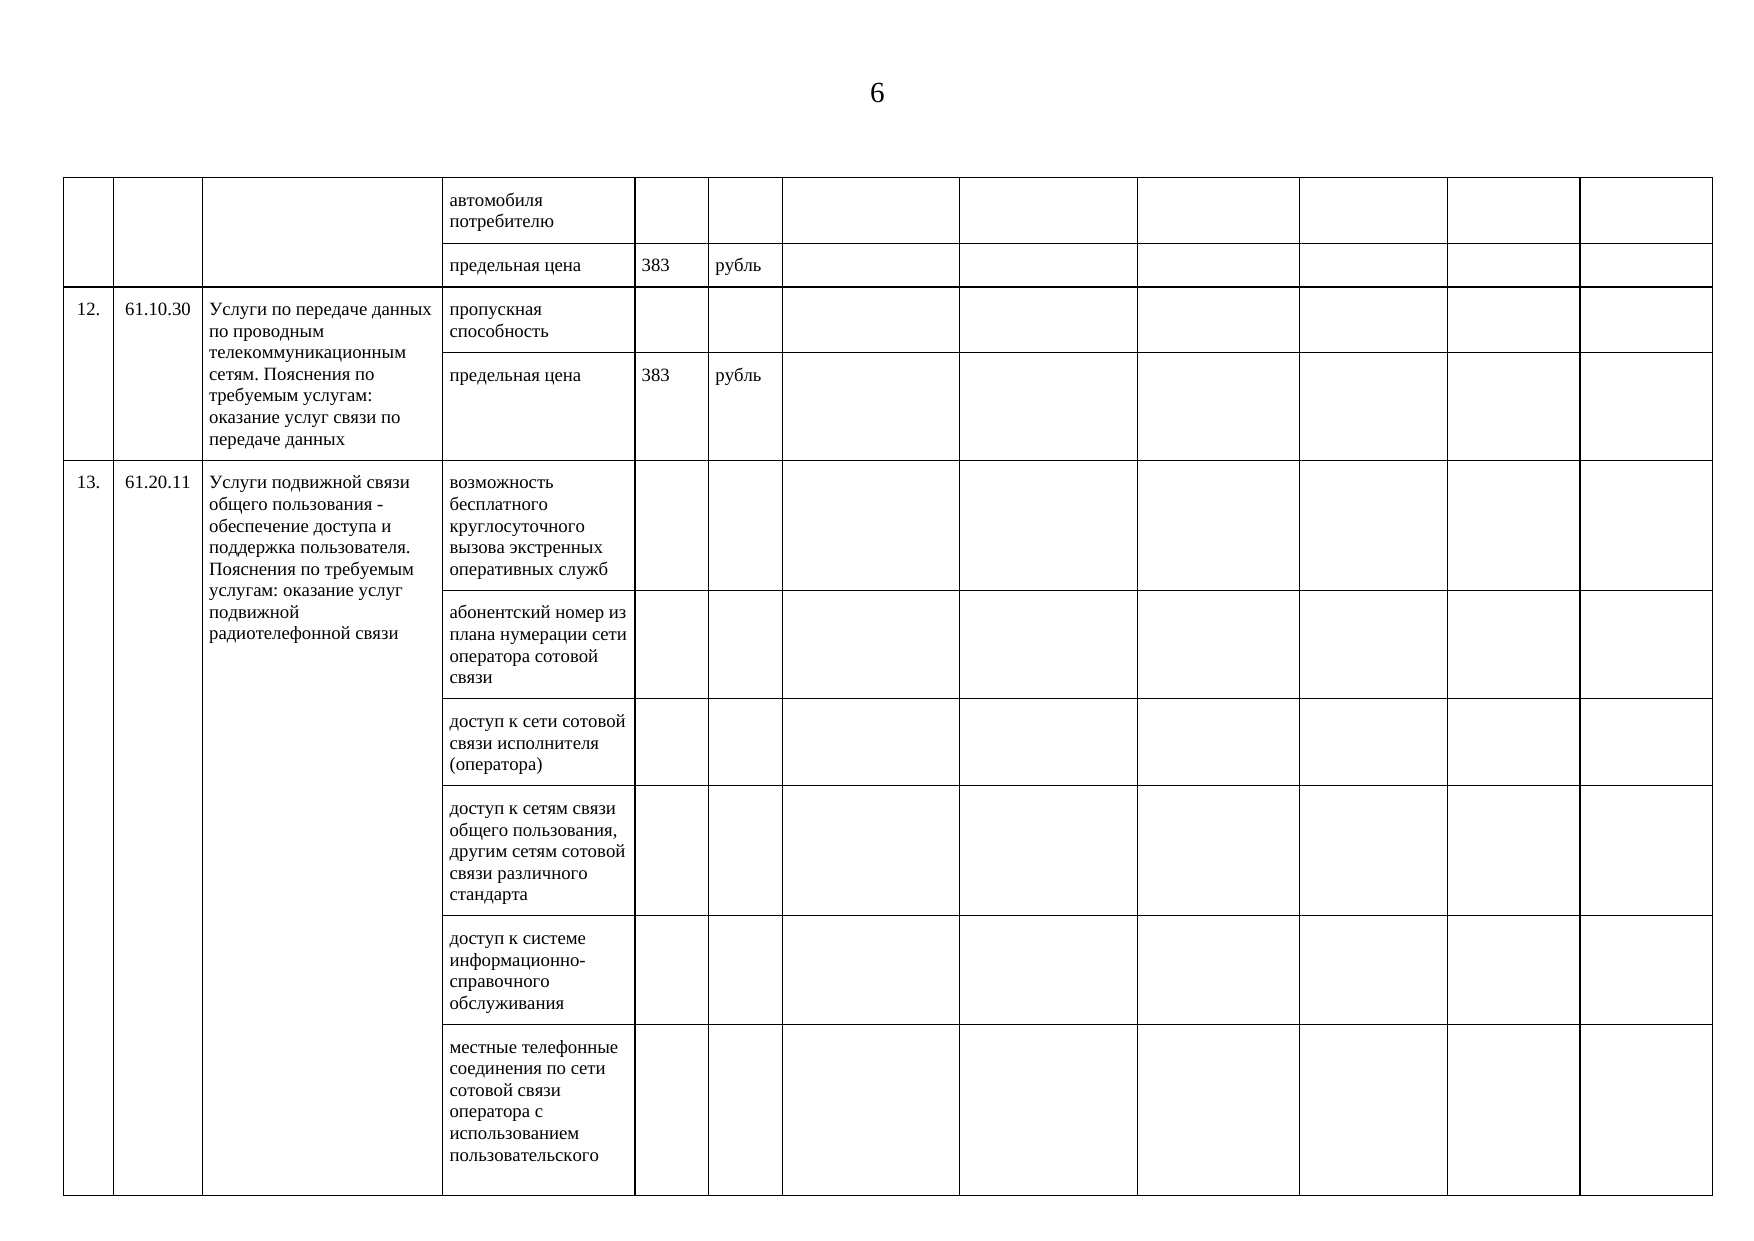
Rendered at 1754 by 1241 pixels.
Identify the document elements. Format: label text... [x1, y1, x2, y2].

table_cell [1581, 244, 1712, 286]
table_cell [709, 916, 782, 1024]
table_cell [636, 699, 708, 785]
table_cell [636, 786, 708, 915]
table_cell [960, 699, 1137, 785]
table_cell [783, 288, 959, 352]
table_cell [636, 178, 708, 243]
table_cell [783, 244, 959, 286]
table_cell [960, 1025, 1137, 1195]
table_cell доступ к сети сотовой связи исполнителя (оператора) [443, 699, 634, 785]
table_cell [960, 916, 1137, 1024]
table_cell 383 [636, 353, 708, 460]
table_cell [960, 244, 1137, 286]
table_cell [1448, 786, 1579, 915]
table_cell 383 [636, 244, 708, 286]
table_cell [1448, 178, 1579, 243]
table_cell доступ к сетям связи общего пользования, другим сетям сотовой связи различного стандарта [443, 786, 634, 915]
table_cell [1448, 461, 1579, 590]
table_cell [960, 786, 1137, 915]
table_cell возможность бесплатного круглосуточного вызова экстренных оперативных служб [443, 461, 634, 590]
table_cell [1300, 288, 1447, 352]
table_cell [1581, 591, 1712, 698]
table_cell [783, 353, 959, 460]
table_cell [1581, 916, 1712, 1024]
table_cell [1138, 461, 1299, 590]
table_cell [1300, 244, 1447, 286]
table_cell [1138, 244, 1299, 286]
table_cell [709, 288, 782, 352]
table_cell [960, 353, 1137, 460]
table_cell рубль [709, 244, 782, 286]
table_cell [960, 461, 1137, 590]
table_cell [1448, 591, 1579, 698]
table_cell [1138, 916, 1299, 1024]
table_cell [1300, 786, 1447, 915]
table_cell абонентский номер из плана нумерации сети оператора сотовой связи [443, 591, 634, 698]
table_cell [709, 786, 782, 915]
table_cell [1448, 916, 1579, 1024]
table_cell [1581, 461, 1712, 590]
table_cell [783, 461, 959, 590]
table_cell [1300, 591, 1447, 698]
table_cell [1581, 353, 1712, 460]
table_cell [1581, 288, 1712, 352]
table_cell [709, 591, 782, 698]
table_cell [960, 591, 1137, 698]
table_cell [1300, 178, 1447, 243]
table_cell [783, 916, 959, 1024]
table_cell [1300, 353, 1447, 460]
table_cell [1300, 699, 1447, 785]
table_cell рубль [709, 353, 782, 460]
table_cell [636, 916, 708, 1024]
table_cell 13. [64, 461, 113, 1195]
table_cell [1448, 353, 1579, 460]
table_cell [443, 178, 634, 243]
table_cell [1138, 699, 1299, 785]
table_cell [1581, 786, 1712, 915]
table_cell [960, 288, 1137, 352]
table_cell [783, 178, 959, 243]
table_cell [1300, 916, 1447, 1024]
table_cell [1138, 353, 1299, 460]
table_cell [783, 786, 959, 915]
table_cell [960, 178, 1137, 243]
table_cell [1300, 1025, 1447, 1195]
table_cell доступ к системе информационно-справочного обслуживания [443, 916, 634, 1024]
table_cell [1448, 699, 1579, 785]
table_cell Услуги подвижной связи общего пользования - обеспечение доступа и поддержка пользователя. Пояснения по требуемым услугам: оказание услуг подвижной радиотелефонной связи [203, 461, 442, 1195]
table_cell [1138, 178, 1299, 243]
table_cell [1138, 1025, 1299, 1195]
table_cell [1138, 288, 1299, 352]
table_cell [1300, 461, 1447, 590]
table_cell [1581, 1025, 1712, 1195]
table_cell предельная цена [443, 244, 634, 286]
table_cell [709, 699, 782, 785]
table_cell [783, 1025, 959, 1195]
table_cell [1448, 1025, 1579, 1195]
table_cell [636, 591, 708, 698]
table_cell [709, 178, 782, 243]
table_cell [1448, 244, 1579, 286]
table_cell 61.20.11 [114, 461, 202, 1195]
table_cell [783, 591, 959, 698]
table_cell [1138, 591, 1299, 698]
table_cell предельная цена [443, 353, 634, 460]
table_cell Услуги по передаче данных по проводным телекоммуникационным сетям. Пояснения по требуемым услугам: оказание услуг связи по передаче данных [203, 288, 442, 460]
table_cell [709, 1025, 782, 1195]
table_cell [636, 461, 708, 590]
table_cell [636, 1025, 708, 1195]
table_cell 12. [64, 288, 113, 460]
table_cell [636, 288, 708, 352]
table_cell [709, 461, 782, 590]
table_cell 61.10.30 [114, 288, 202, 460]
table_cell [1581, 699, 1712, 785]
table_cell [1581, 178, 1712, 243]
table_cell [1138, 786, 1299, 915]
table_cell [1448, 288, 1579, 352]
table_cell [443, 1025, 634, 1195]
table_cell [783, 699, 959, 785]
table_cell пропускная способность [443, 288, 634, 352]
